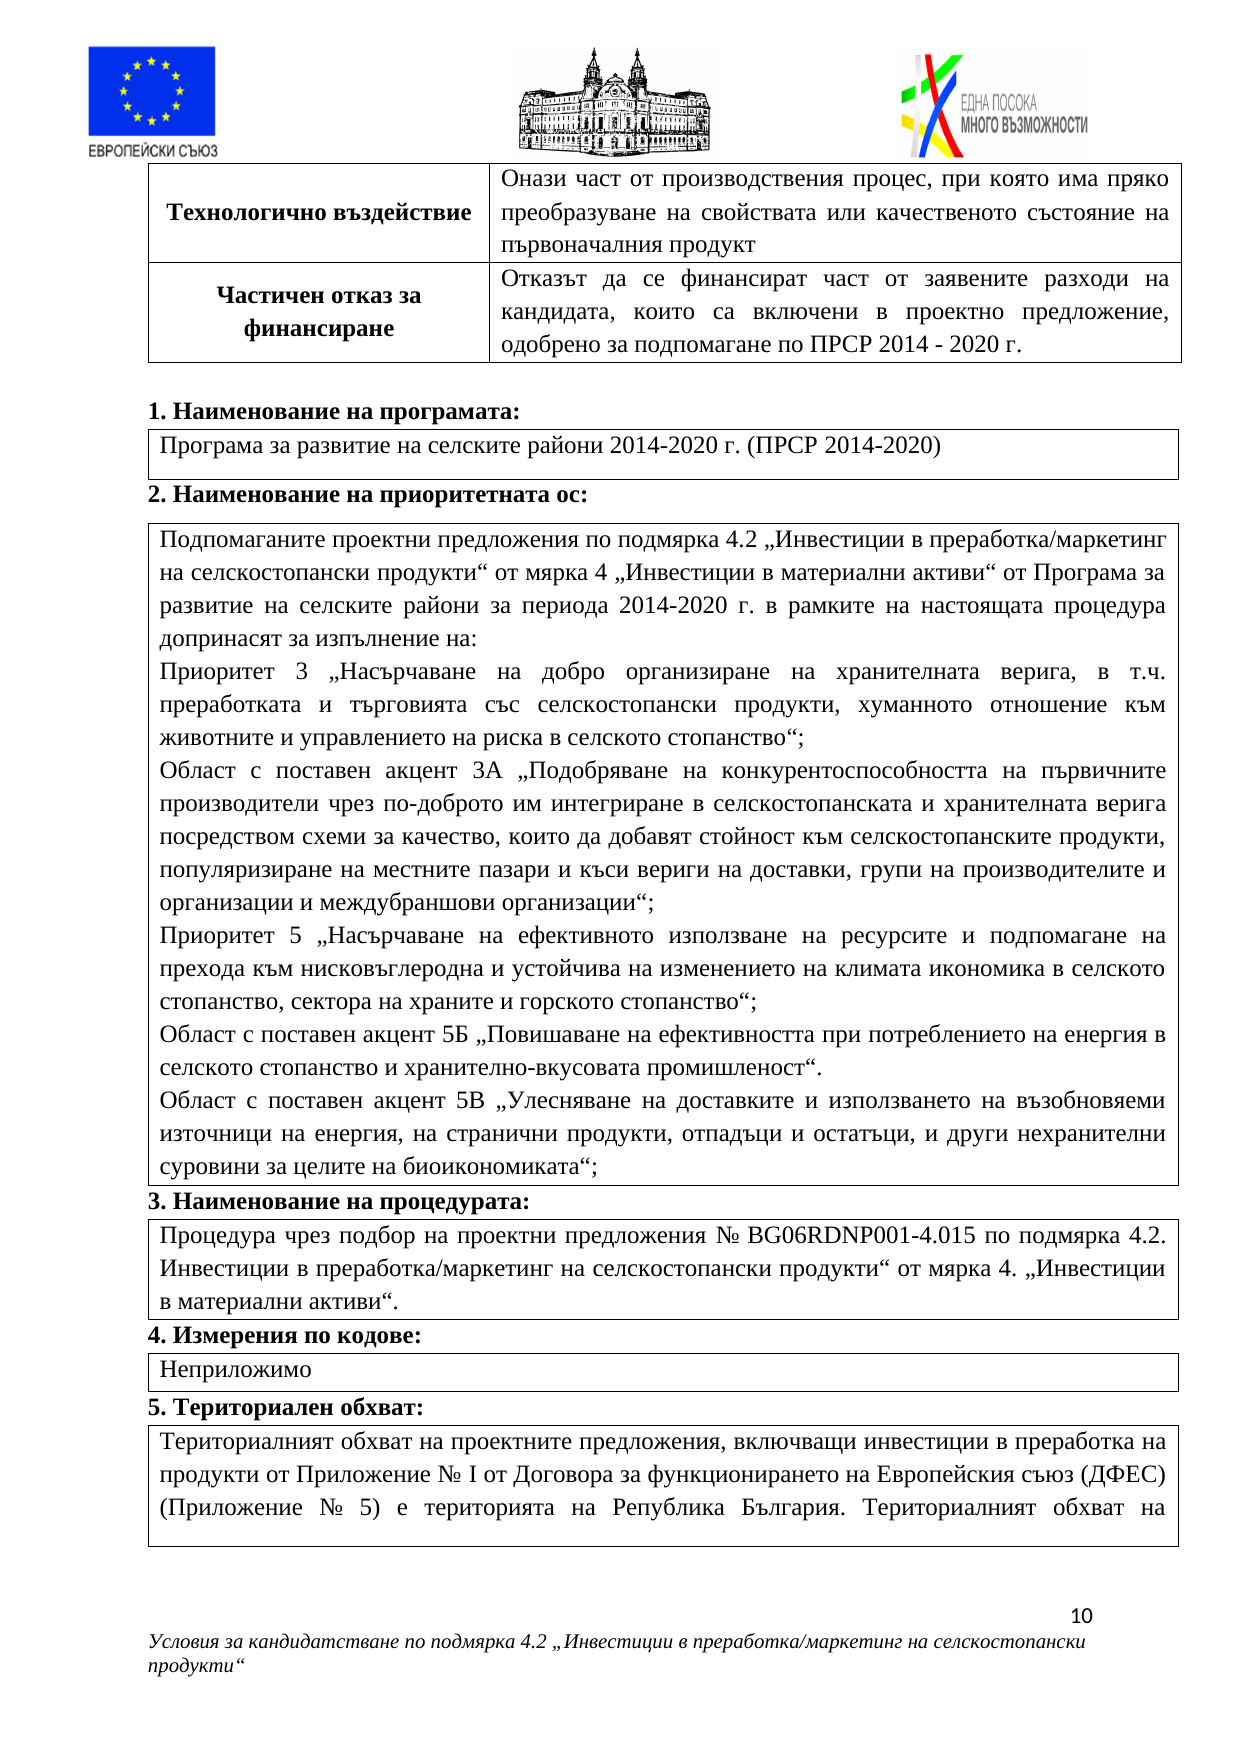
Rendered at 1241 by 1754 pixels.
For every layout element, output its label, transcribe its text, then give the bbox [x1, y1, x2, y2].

subtitle 1. Наименование на програмата: [148, 396, 1093, 425]
picture [896, 50, 1090, 160]
table_header Подпомаганите проектни предложения по подмярка 4.2 „Инвестиции в преработка/маркетинг на селскостопански продукти“ от мярка 4 „Инвестиции в материални активи“ от Програма за развитие на селските райони за периода 2014-2020 г. в рамките на настоящата процедура допринасят за изпълнение на: Приоритет 3 „Насърчаване на добро организиране на хранителната верига, в т.ч. преработката и търговията със селскостопански продукти, хуманното отношение към животните и управлението на риска в селското стопанство“; Област с поставен акцент 3А „Подобряване на конкурентоспособността на първичните производители чрез по-доброто им интегриране в селскостопанската и хранителната верига посредством схеми за качество, които да добавят стойност към селскостопанските продукти, популяризиране на местните пазари и къси вериги на доставки, групи на производителите и организации и междубраншови организации“; Приоритет 5 „Насърчаване на ефективното използване на ресурсите и подпомагане на прехода към нисковъглеродна и устойчива на изменението на климата икономика в селското стопанство, сектора на храните и горското стопанство“; Област с поставен акцент 5Б „Повишаване на ефективността при потреблението на енергия в селското стопанство и хранително-вкусовата промишленост“. Област с поставен акцент 5В „Улесняване на доставките и използването на възобновяеми източници на енергия, на странични продукти, отпадъци и остатъци, и други нехранителни суровини за целите на биоикономиката“; [149, 524, 1178, 1185]
table_header Неприложимо [149, 1354, 1178, 1391]
table_cell Онази част от производствения процес, при която има пряко преобразуване на свойствата или качественото състояние на първоначалния продукт [490, 164, 1181, 262]
table_cell Отказът да се финансират част от заявените разходи на кандидата, които са включени в проектно предложение, одобрено за подпомагане по ПРСР 2014 - 2020 г. [490, 263, 1181, 362]
table_cell Технологично въздействие [149, 164, 489, 262]
table_header Процедура чрез подбор на проектни предложения № BG06RDNP001-4.015 по подмярка 4.2. Инвестиции в преработка/маркетинг на селскостопански продукти“ от мярка 4. „Инвестиции в материални активи“. [149, 1220, 1178, 1319]
subtitle 4. Измерения по кодове: [148, 1320, 1093, 1348]
table_header Програма за развитие на селските райони 2014-2020 г. (ПРСР 2014-2020) [149, 430, 1178, 478]
subtitle 2. Наименование на приоритетната ос: [148, 480, 1093, 508]
subtitle 3. Наименование на процедурата: [148, 1186, 1093, 1215]
picture [88, 45, 219, 160]
subtitle 5. Териториален обхват: [148, 1392, 1093, 1420]
table_cell Частичен отказ за финансиране [149, 263, 489, 362]
picture [514, 44, 718, 160]
